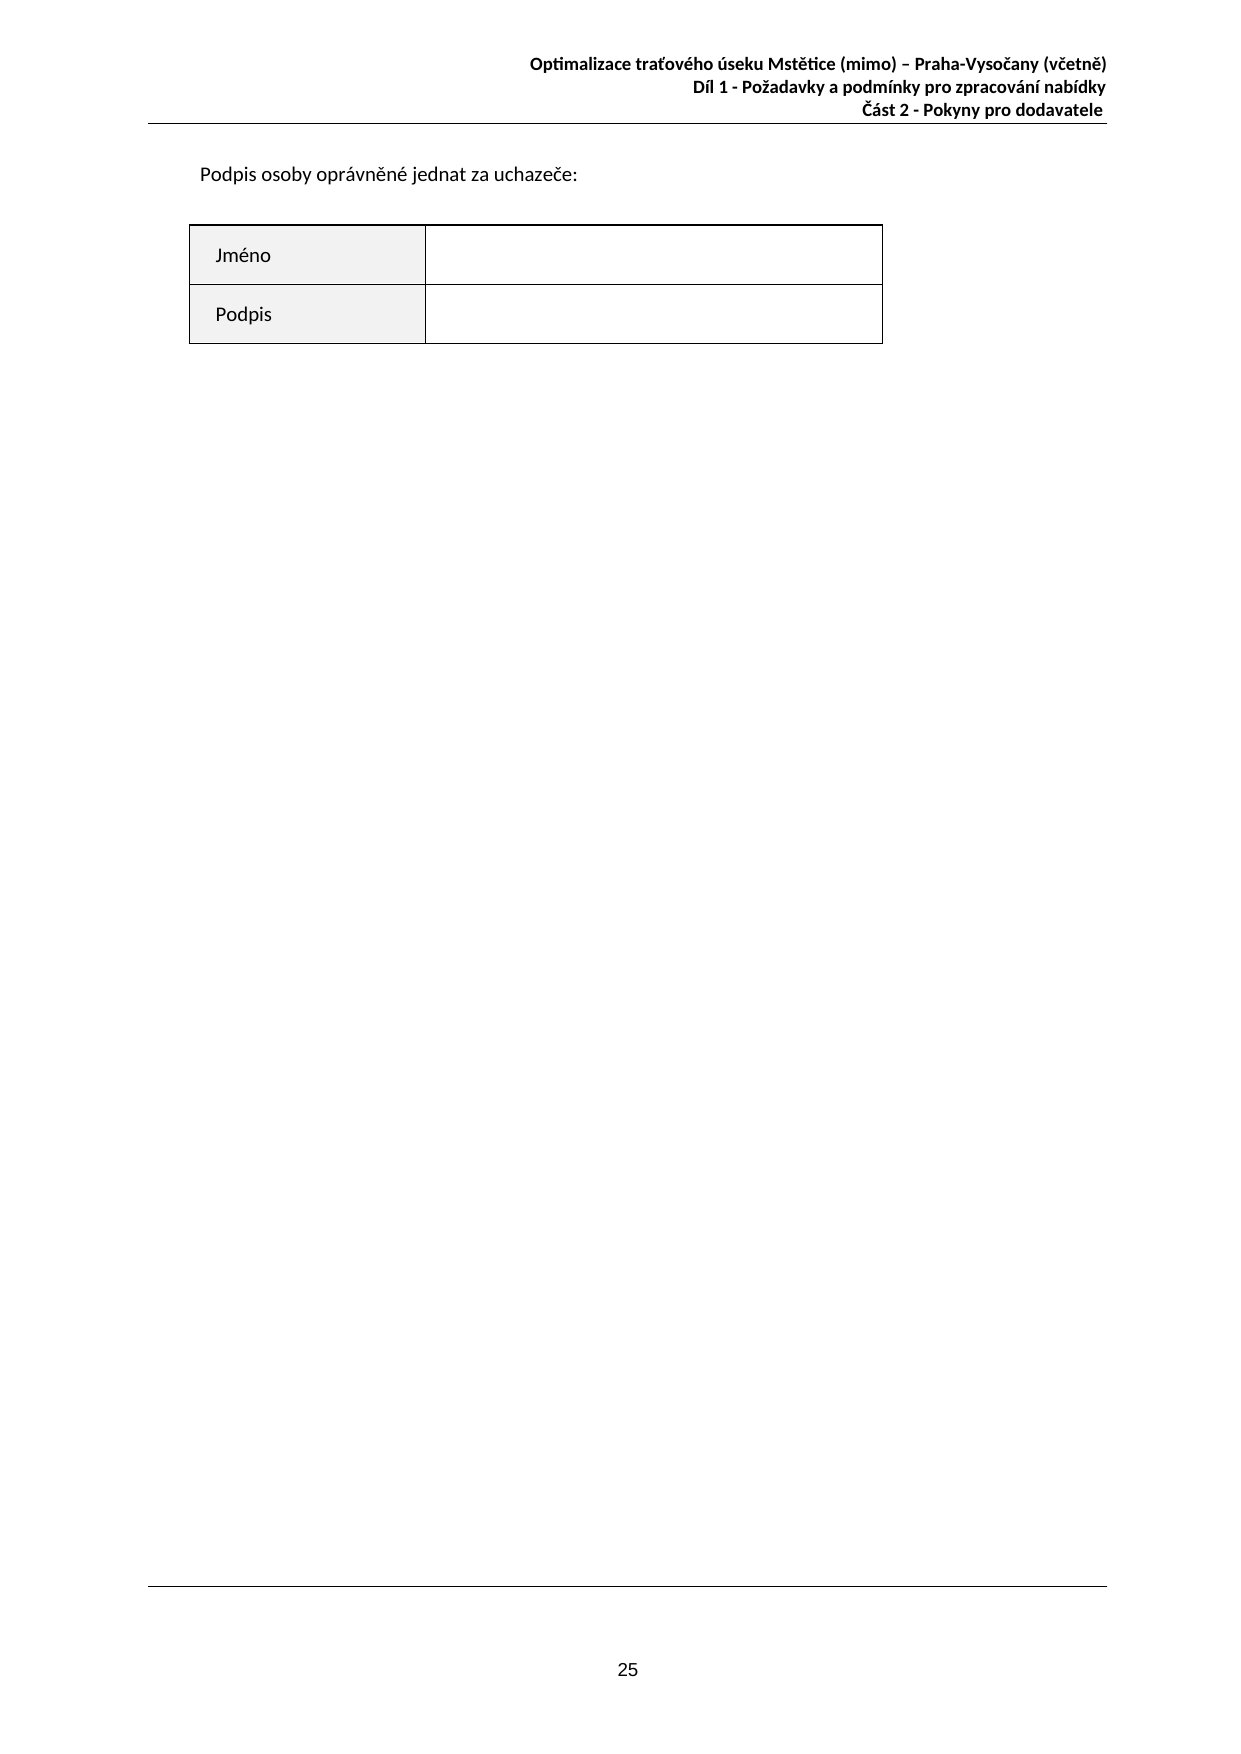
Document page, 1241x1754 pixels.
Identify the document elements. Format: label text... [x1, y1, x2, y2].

table_header [166, 199, 1052, 344]
text Podpis osoby oprávněné jednat za uchazeče: [162, 153, 1107, 186]
